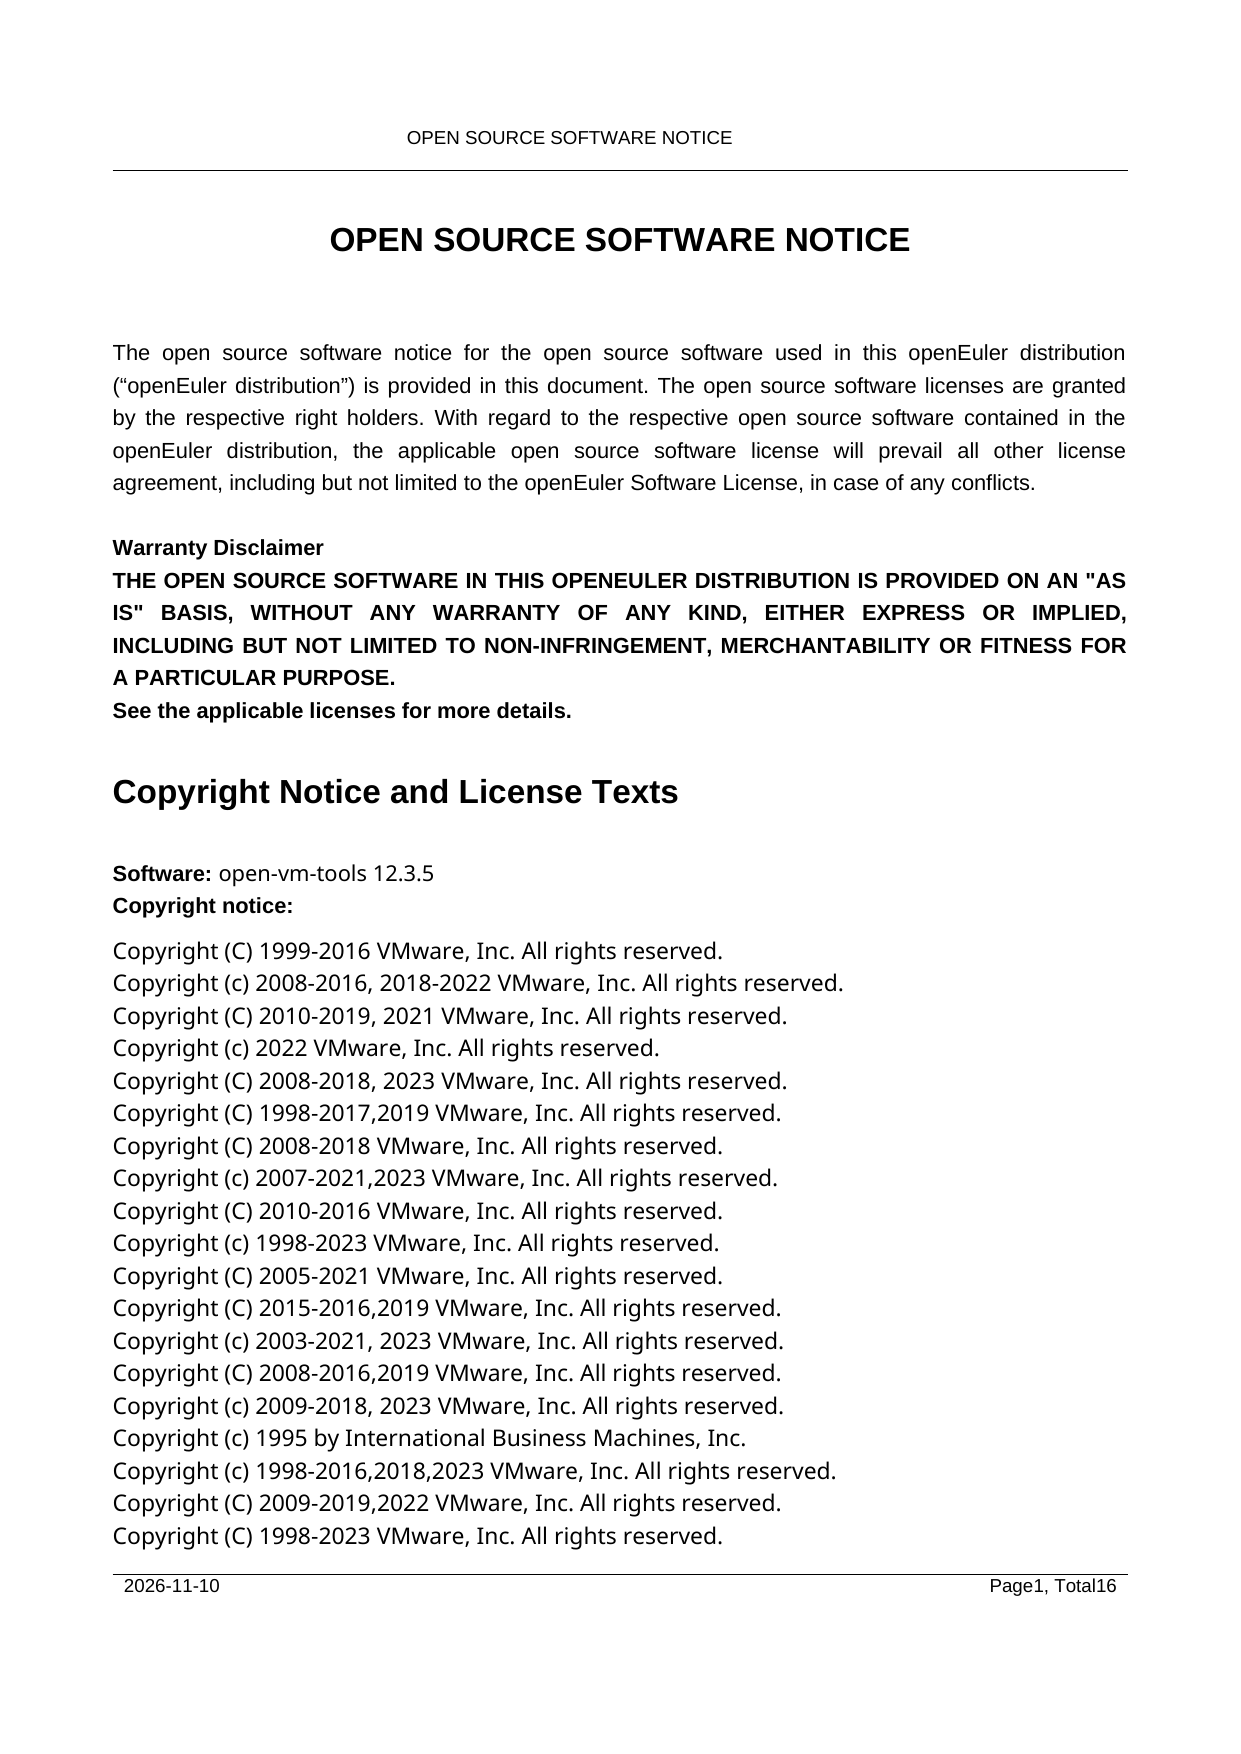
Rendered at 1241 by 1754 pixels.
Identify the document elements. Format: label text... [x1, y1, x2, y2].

title Software: open-vm-tools 12.3.5 [112, 856, 1128, 889]
text Copyright notice: [112, 889, 1128, 921]
text Warranty Disclaimer [112, 531, 1128, 564]
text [112, 934, 1128, 1551]
text THE OPEN SOURCE SOFTWARE IN THIS OPENEULER DISTRIBUTION IS PROVIDED ON AN "AS IS" BASIS, WITHOUT ANY WARRANTY OF ANY KIND, EITHER EXPRESS OR IMPLIED, INCLUDING BUT NOT LIMITED TO NON-INFRINGEMENT, MERCHANTABILITY OR FITNESS FOR A PARTICULAR PURPOSE. See the applicable licenses for more details. [112, 564, 1128, 726]
text The open source software notice for the open source software used in this openEuler distribution (“openEuler distribution”) is provided in this document. The open source software licenses are granted by the respective right holders. With regard to the respective open source software contained in the openEuler distribution, the applicable open source software license will prevail all other license agreement, including but not limited to the openEuler Software License, in case of any conflicts. [112, 336, 1128, 499]
text OPEN SOURCE SOFTWARE NOTICE [112, 206, 1128, 271]
text Copyright Notice and License Texts [112, 759, 1128, 824]
